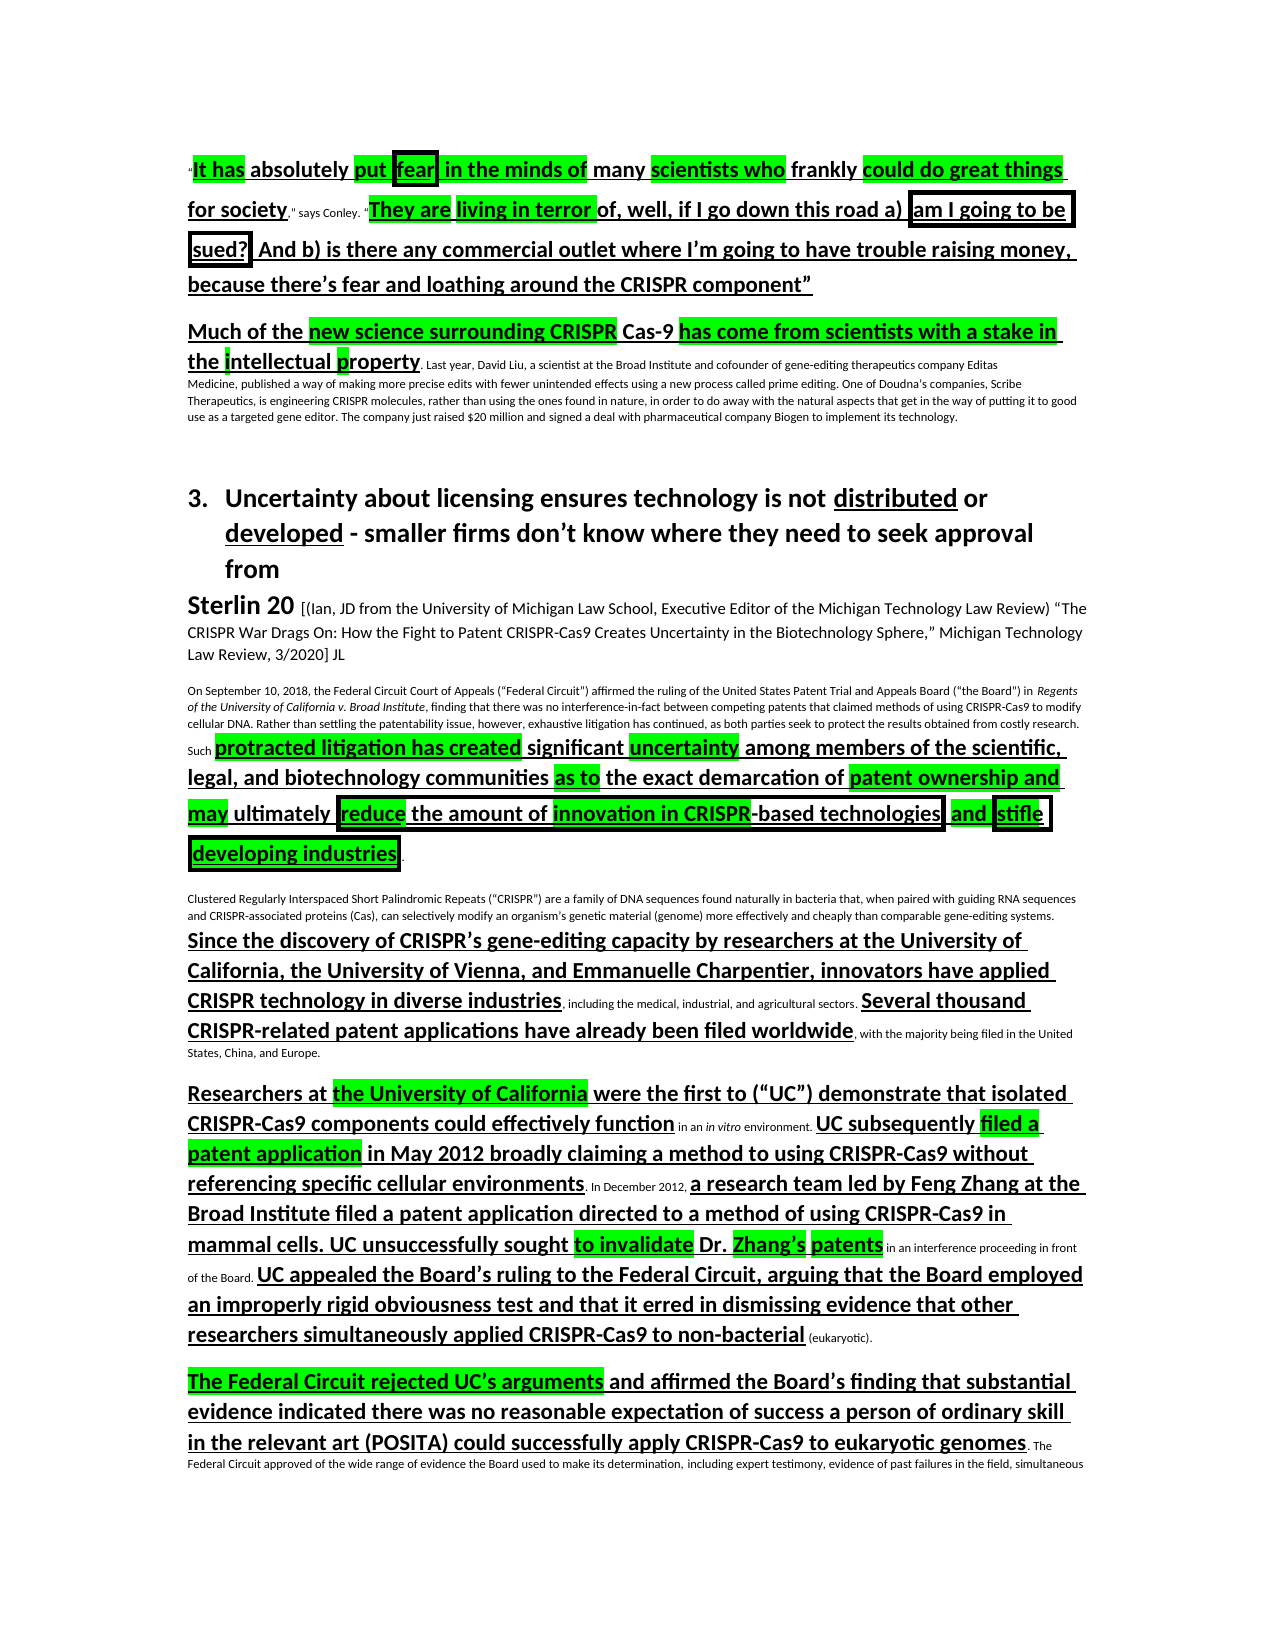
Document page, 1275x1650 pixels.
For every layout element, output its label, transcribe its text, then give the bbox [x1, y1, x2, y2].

text Clustered Regularly Interspaced Short Palindromic Repeats (“CRISPR”) are a family of DNA sequences found naturally in bacteria that, when paired with guiding RNA sequences and CRISPR-associated proteins (Cas), can selectively modify an organism’s genetic material (genome) more effectively and cheaply than comparable gene-editing systems. Since the discovery of CRISPR’s gene-editing capacity by researchers at the University of California, the University of Vienna, and Emmanuelle Charpentier, innovators have applied CRISPR technology in diverse industries, including the medical, industrial, and agricultural sectors. Several thousand CRISPR-related patent applications have already been filed worldwide, with the majority being filed in the United States, China, and Europe. [187, 892, 1087, 1061]
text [187, 1367, 1087, 1472]
text Researchers at the University of California were the first to (“UC”) demonstrate that isolated CRISPR-Cas9 components could effectively function in an in vitro environment. UC subsequently filed a patent application in May 2012 broadly claiming a method to using CRISPR-Cas9 without referencing specific cellular environments. In December 2012, a research team led by Feng Zhang at the Broad Institute filed a patent application directed to a method of using CRISPR-Cas9 in mammal cells. UC unsuccessfully sought to invalidate Dr. Zhang’s patents in an interference proceeding in front of the Board. UC appealed the Board’s ruling to the Federal Circuit, arguing that the Board employed an improperly rigid obviousness test and that it erred in dismissing evidence that other researchers simultaneously applied CRISPR-Cas9 to non-bacterial (eukaryotic). [187, 1079, 1087, 1348]
text “It has absolutely put fear in the minds of many scientists who frankly could do great things for society,” says Conley. “They are living in terror of, well, if I go down this road a) am I going to be sued? And b) is there any commercial outlet where I’m going to have trouble raising money, because there’s fear and loathing around the CRISPR component” [187, 150, 1087, 298]
subtitle Uncertainty about licensing ensures technology is not distributed or developed - smaller firms don’t know where they need to seek approval from [187, 481, 1087, 585]
text Much of the new science surrounding CRISPR Cas-9 has come from scientists with a stake in the intellectual property. Last year, David Liu, a scientist at the Broad Institute and cofounder of gene-editing therapeutics company Editas Medicine, published a way of making more precise edits with fewer unintended effects using a new process called prime editing. One of Doudna’s companies, Scribe Therapeutics, is engineering CRISPR molecules, rather than using the ones found in nature, in order to do away with the natural aspects that get in the way of putting it to good use as a targeted gene editor. The company just raised $20 million and signed a deal with pharmaceutical company Biogen to implement its technology. [187, 317, 1087, 425]
text Sterlin 20 [(Ian, JD from the University of Michigan Law School, Executive Editor of the Michigan Technology Law Review) “The CRISPR War Drags On: How the Fight to Patent CRISPR-Cas9 Creates Uncertainty in the Biotechnology Sphere,” Michigan Technology Law Review, 3/2020] JL [187, 588, 1087, 665]
text On September 10, 2018, the Federal Circuit Court of Appeals (“Federal Circuit”) affirmed the ruling of the United States Patent Trial and Appeals Board (“the Board”) in Regents of the University of California v. Broad Institute, finding that there was no interference-in-fact between competing patents that claimed methods of using CRISPR-Cas9 to modify cellular DNA. Rather than settling the patentability issue, however, exhaustive litigation has continued, as both parties seek to protect the results obtained from costly research. Such protracted litigation has created significant uncertainty among members of the scientific, legal, and biotechnology communities as to the exact demarcation of patent ownership and may ultimately reduce the amount of innovation in CRISPR-based technologies and stifle developing industries. [187, 683, 1087, 872]
